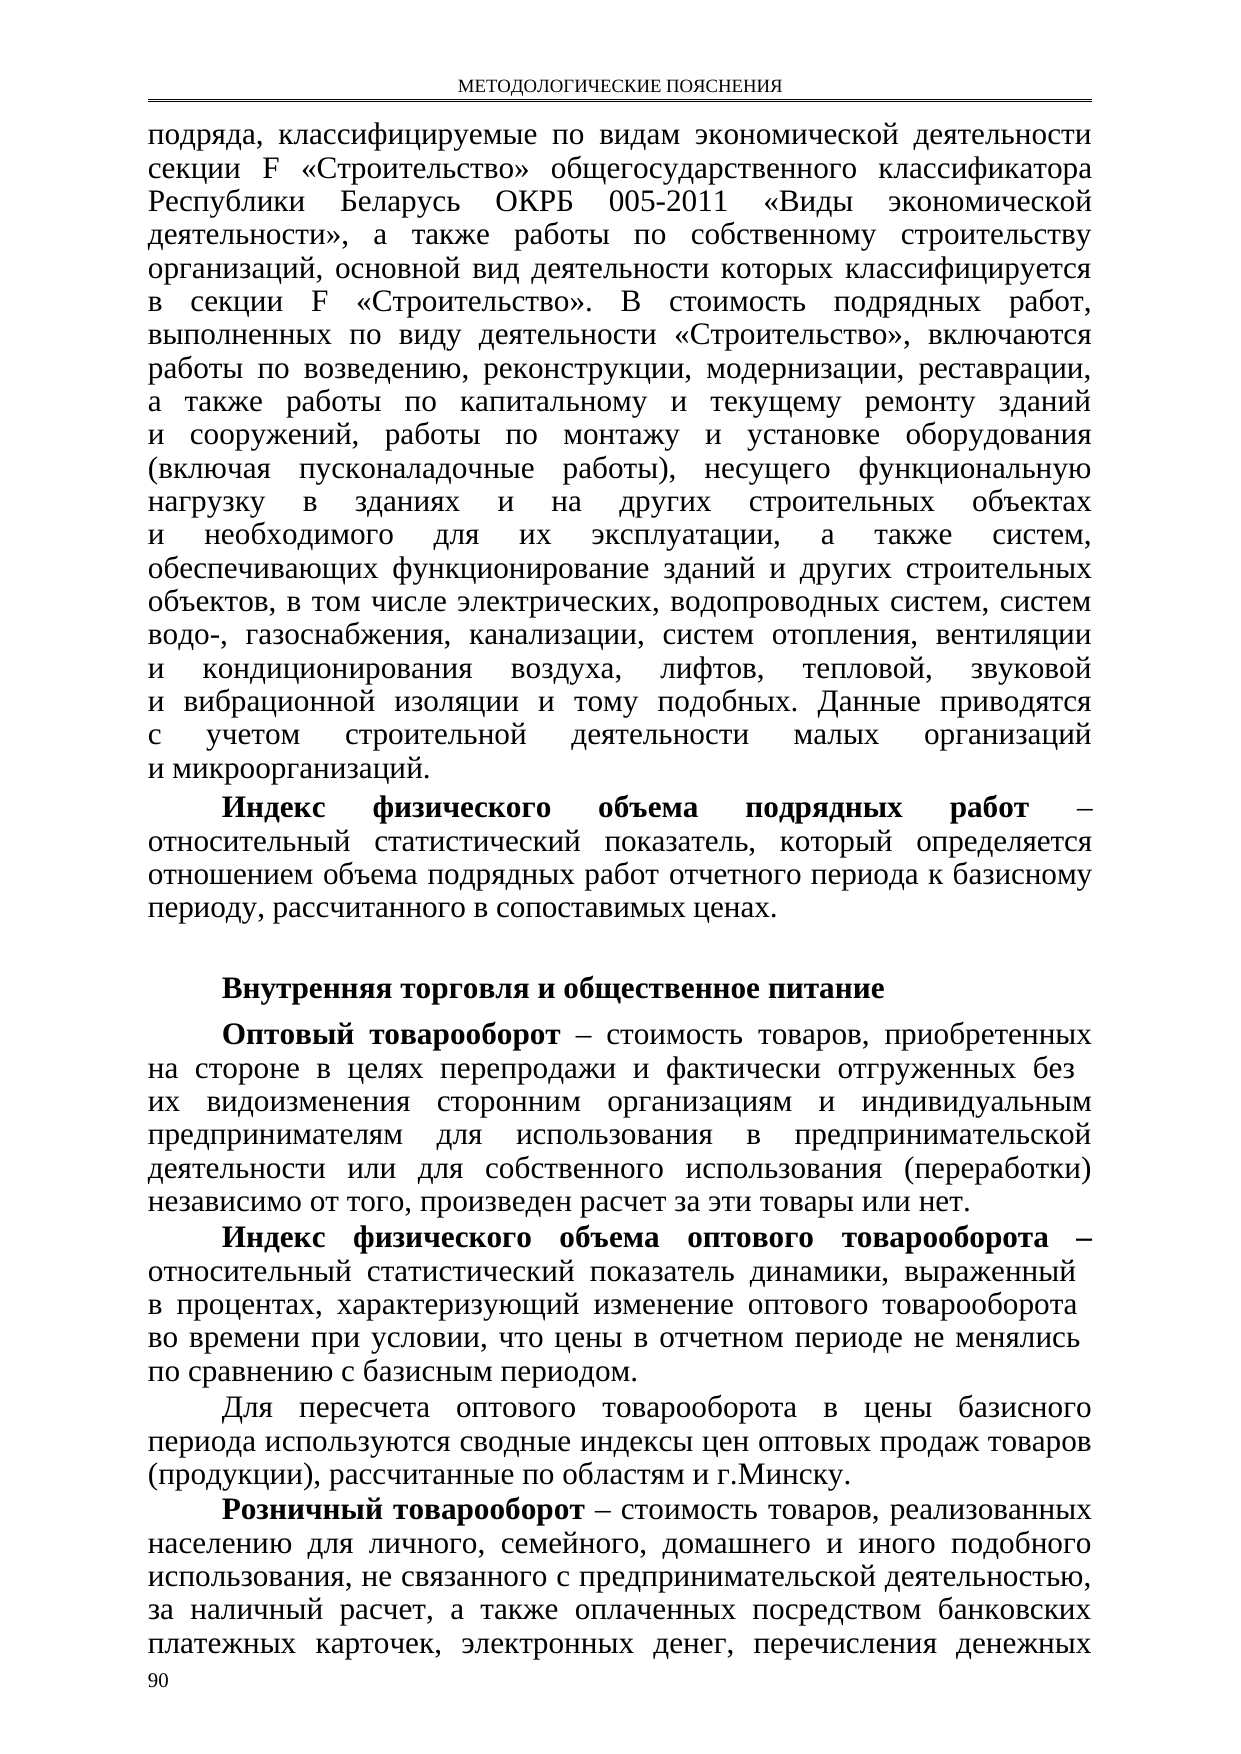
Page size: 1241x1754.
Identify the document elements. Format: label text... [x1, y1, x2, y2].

text Индекс физического объема подрядных работ – относительный статистический показатель, который определяется отношением объема подрядных работ отчетного периода к базисному периоду, рассчитанного в сопоставимых ценах. [148, 791, 1092, 924]
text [148, 118, 1092, 785]
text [148, 1493, 1092, 1660]
text Внутренняя торговля и общественное питание [148, 972, 1092, 1006]
text Индекс физического объема оптового товарооборота – относительный статистический показатель динамики, выраженный в процентах, характеризующий изменение оптового товарооборота во времени при условии, что цены в отчетном периоде не менялись по сравнению с базисным периодом. [148, 1221, 1092, 1388]
text Для пересчета оптового товарооборота в цены базисного периода используются сводные индексы цен оптовых продаж товаров (продукции), рассчитанные по областям и г.Минску. [148, 1391, 1092, 1491]
text Оптовый товарооборот – стоимость товаров, приобретенных на стороне в целях перепродажи и фактически отгруженных без их видоизменения сторонним организациям и индивидуальным предпринимателям для использования в предпринимательской деятельности или для собственного использования (переработки) независимо от того, произведен расчет за эти товары или нет. [148, 1018, 1092, 1218]
